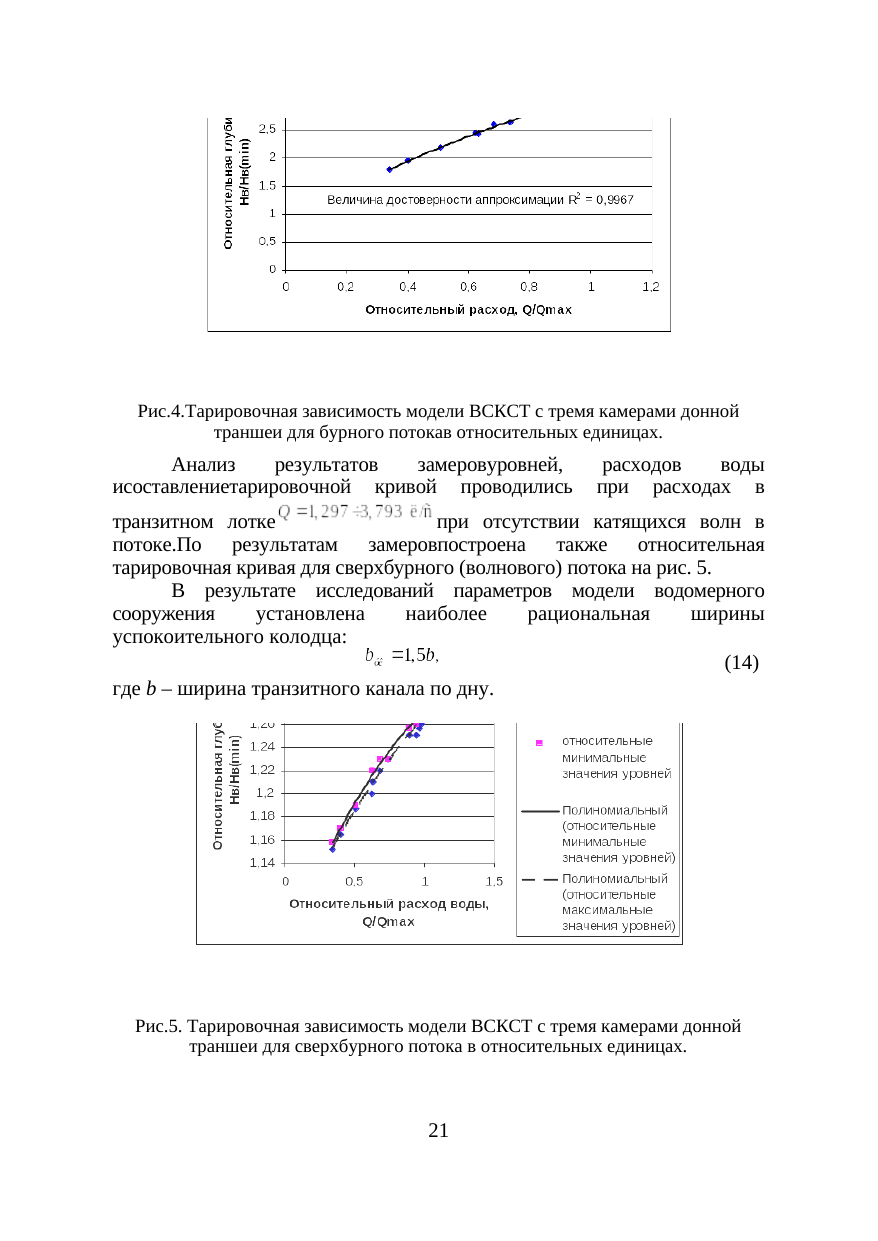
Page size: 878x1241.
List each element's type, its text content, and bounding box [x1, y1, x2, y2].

text Анализ результатов замеровуровней, расходов воды исоставлениетарировочной кривой проводились при расходах в транзитном лоткепри отсутствии катящихся волн в потоке.По результатам замеровпостроена также относительная тарировочная кривая для сверхбурного (волнового) потока на рис. 5. [112, 453, 765, 579]
text где b – ширина транзитного канала по дну. [112, 677, 765, 700]
table_header [101, 648, 703, 677]
text Рис.4.Тарировочная зависимость модели ВСКСТ с тремя камерами донной траншеи для бурного потокав относительных единицах. [112, 401, 765, 442]
text В результате исследований параметров модели водомерного сооружения установлена наиболее рациональная ширины успокоительного колодца: [112, 579, 765, 648]
table_header (14) [703, 648, 762, 677]
text Рис.5. Тарировочная зависимость модели ВСКСТ с тремя камерами донной траншеи для сверхбурного потока в относительных единицах. [112, 1016, 765, 1057]
